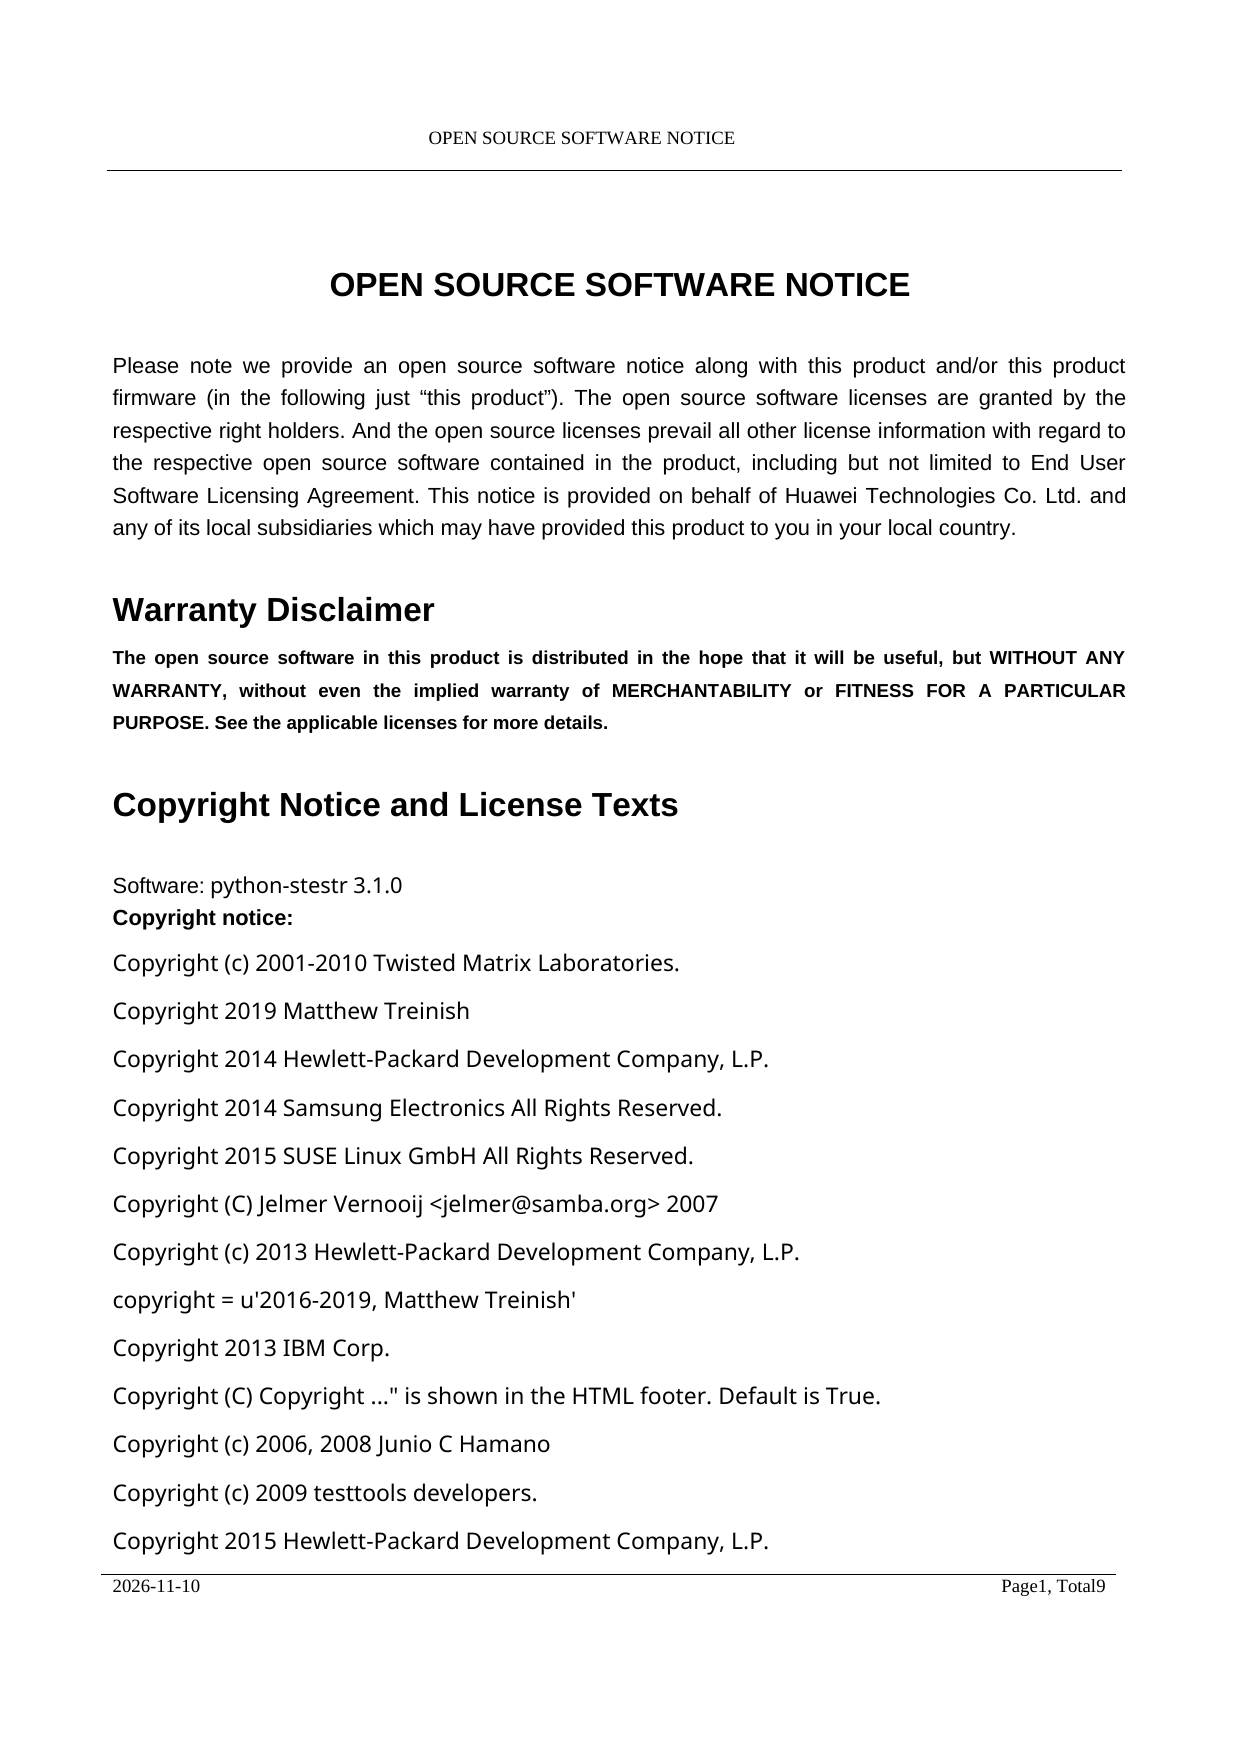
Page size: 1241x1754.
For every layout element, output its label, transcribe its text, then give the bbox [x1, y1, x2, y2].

text Software: python-stestr 3.1.0 [112, 869, 1128, 901]
text Copyright 2015 SUSE Linux GmbH All Rights Reserved. [112, 1139, 1128, 1172]
text Please note we provide an open source software notice along with this product and/or this product firmware (in the following just “this product”). The open source software licenses are granted by the respective right holders. And the open source licenses prevail all other license information with regard to the respective open source software contained in the product, including but not limited to End User Software Licensing Agreement. This notice is provided on behalf of Huawei Technologies Co. Ltd. and any of its local subsidiaries which may have provided this product to you in your local country. [112, 349, 1128, 544]
text Copyright (c) 2013 Hewlett-Packard Development Company, L.P. [112, 1235, 1128, 1268]
text Warranty Disclaimer [112, 576, 1128, 641]
text Copyright 2019 Matthew Treinish [112, 995, 1128, 1027]
text Copyright (c) 2006, 2008 Junio C Hamano [112, 1428, 1128, 1460]
text Copyright 2013 IBM Corp. [112, 1332, 1128, 1364]
text Copyright Notice and License Texts [112, 771, 1128, 836]
text Copyright notice: [112, 901, 1128, 934]
text Copyright (c) 2001-2010 Twisted Matrix Laboratories. [112, 947, 1128, 979]
text copyright = u'2016-2019, Matthew Treinish' [112, 1283, 1128, 1316]
text Copyright 2015 Hewlett-Packard Development Company, L.P. [112, 1524, 1128, 1557]
text Copyright (c) 2009 testtools developers. [112, 1476, 1128, 1508]
text Copyright (C) Jelmer Vernooij <jelmer@samba.org> 2007 [112, 1187, 1128, 1220]
text Copyright 2014 Hewlett-Packard Development Company, L.P. [112, 1043, 1128, 1075]
text The open source software in this product is distributed in the hope that it will be useful, but WITHOUT ANY WARRANTY, without even the implied warranty of MERCHANTABILITY or FITNESS FOR A PARTICULAR PURPOSE. See the applicable licenses for more details. [112, 641, 1128, 739]
text Copyright 2014 Samsung Electronics All Rights Reserved. [112, 1091, 1128, 1123]
text Copyright (C) Copyright ..." is shown in the HTML footer. Default is True. [112, 1380, 1128, 1412]
text OPEN SOURCE SOFTWARE NOTICE [112, 251, 1128, 316]
